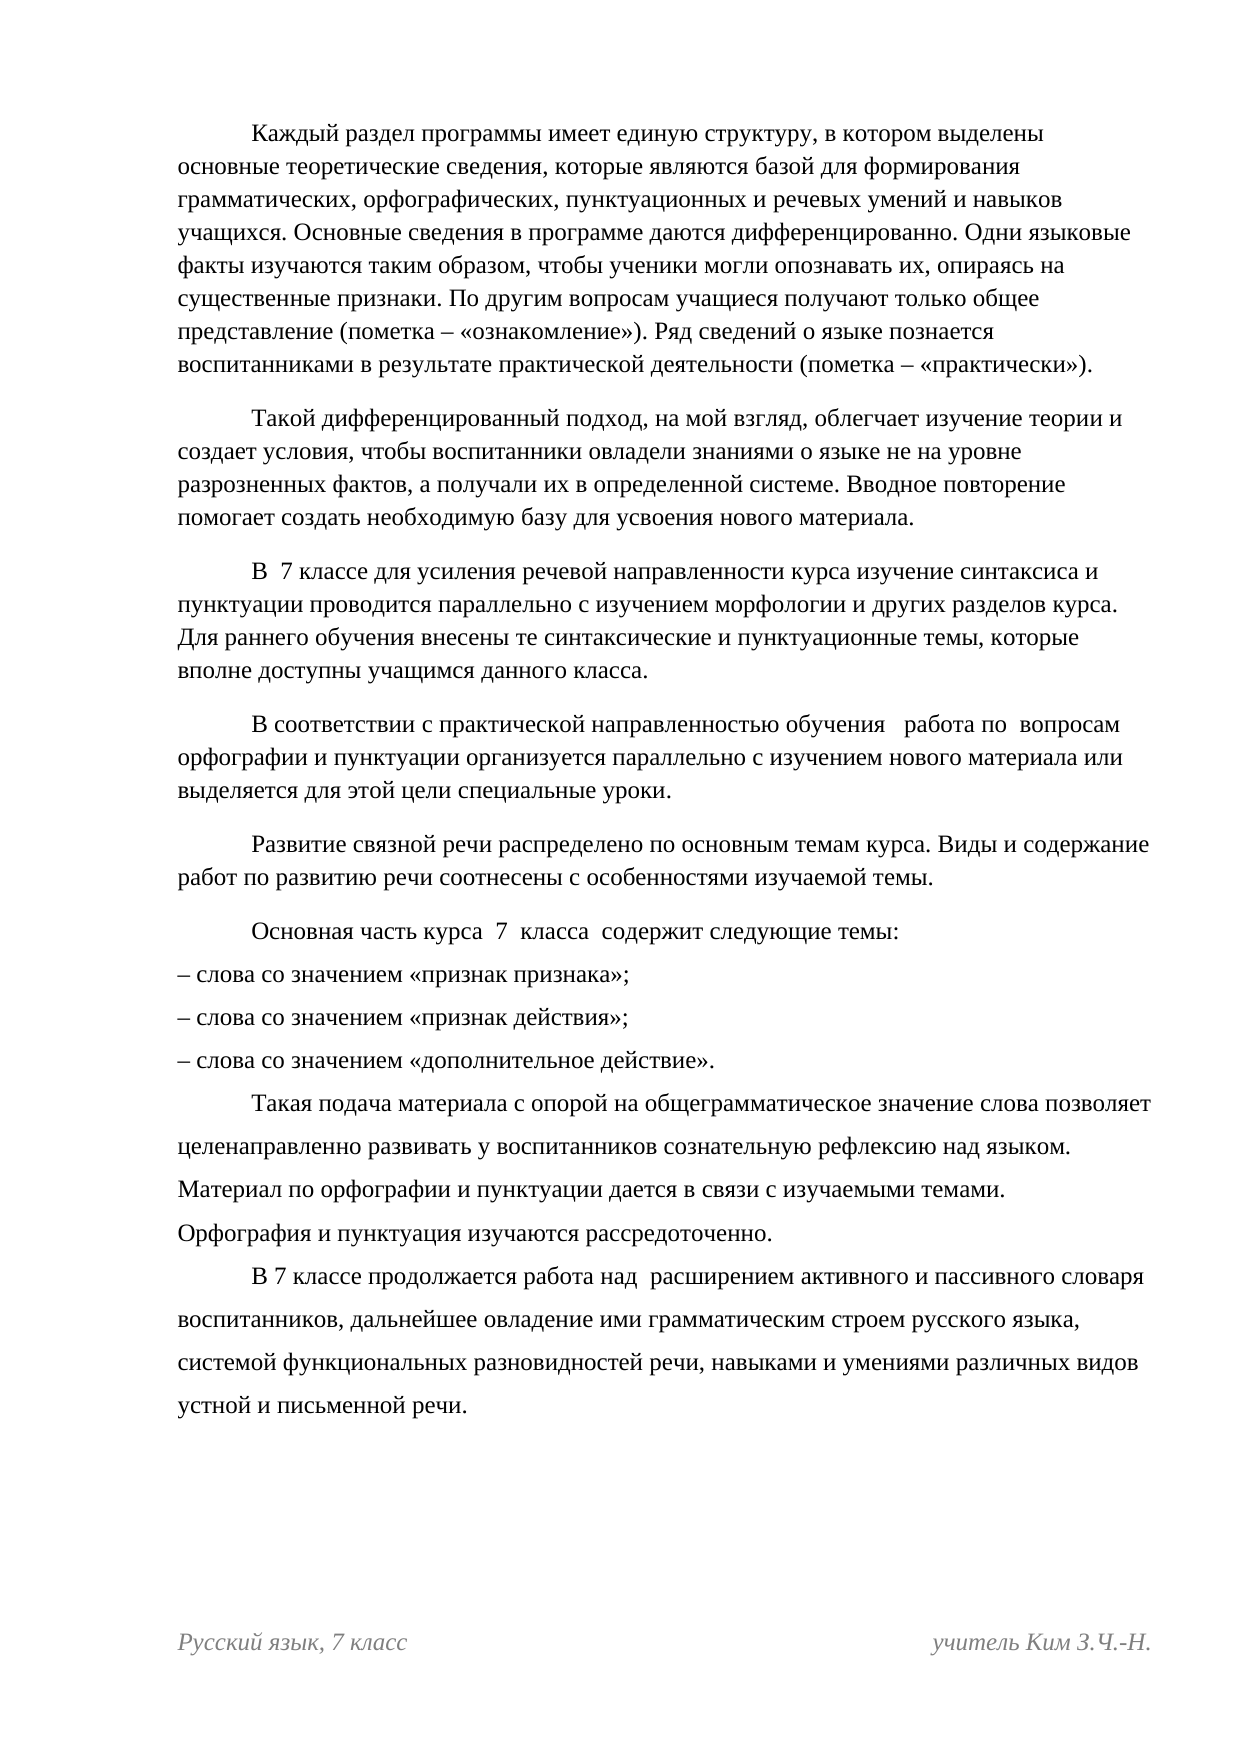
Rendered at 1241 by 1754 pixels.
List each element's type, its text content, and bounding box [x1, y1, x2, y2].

text Орфография и пунктуация изучаются рассредоточенно. [177, 1218, 1152, 1246]
text Развитие связной речи распределено по основным темам курса. Виды и содержание работ по развитию речи соотнесены с особенностями изучаемой темы. [177, 829, 1152, 891]
text В 7 классе продолжается работа над расширением активного и пассивного словаря воспитанников, дальнейшее овладение ими грамматическим строем русского языка, системой функциональных разновидностей речи, навыками и умениями различных видов устной и письменной речи. [177, 1261, 1152, 1419]
text – слова со значением «признак действия»; [177, 1002, 1152, 1031]
text Каждый раздел программы имеет единую структуру, в котором выделены основные теоретические сведения, которые являются базой для формирования грамматических, орфографических, пунктуационных и речевых умений и навыков учащихся. Основные сведения в программе даются дифференцированно. Одни языковые факты изучаются таким образом, чтобы ученики могли опознавать их, опираясь на существенные признаки. По другим вопросам учащиеся получают только общее представление (пометка – «ознакомление»). Ряд сведений о языке познается воспитанниками в результате практической деятельности (пометка – «практически»). [177, 118, 1152, 378]
text Такая подача материала с опорой на общеграмматическое значение слова позволяет целенаправленно развивать у воспитанников сознательную рефлексию над языком. [177, 1088, 1152, 1160]
text В соответствии с практической направленностью обучения работа по вопросам орфографии и пунктуации организуется параллельно с изучением нового материала или выделяется для этой цели специальные уроки. [177, 709, 1152, 804]
text Такой дифференцированный подход, на мой взгляд, облегчает изучение теории и создает условия, чтобы воспитанники овладели знаниями о языке не на уровне разрозненных фактов, а получали их в определенной системе. Вводное повторение помогает создать необходимую базу для усвоения нового материала. [177, 403, 1152, 531]
text В 7 классе для усиления речевой направленности курса изучение синтаксиса и пунктуации проводится параллельно с изучением морфологии и других разделов курса. Для раннего обучения внесены те синтаксические и пунктуационные темы, которые вполне доступны учащимся данного класса. [177, 556, 1152, 684]
text Основная часть курса 7 класса содержит следующие темы: [177, 916, 1152, 944]
text – слова со значением «признак признака»; [177, 959, 1152, 988]
text Материал по орфографии и пунктуации дается в связи с изучаемыми темами. [177, 1174, 1152, 1203]
text – слова со значением «дополнительное действие». [177, 1045, 1152, 1074]
